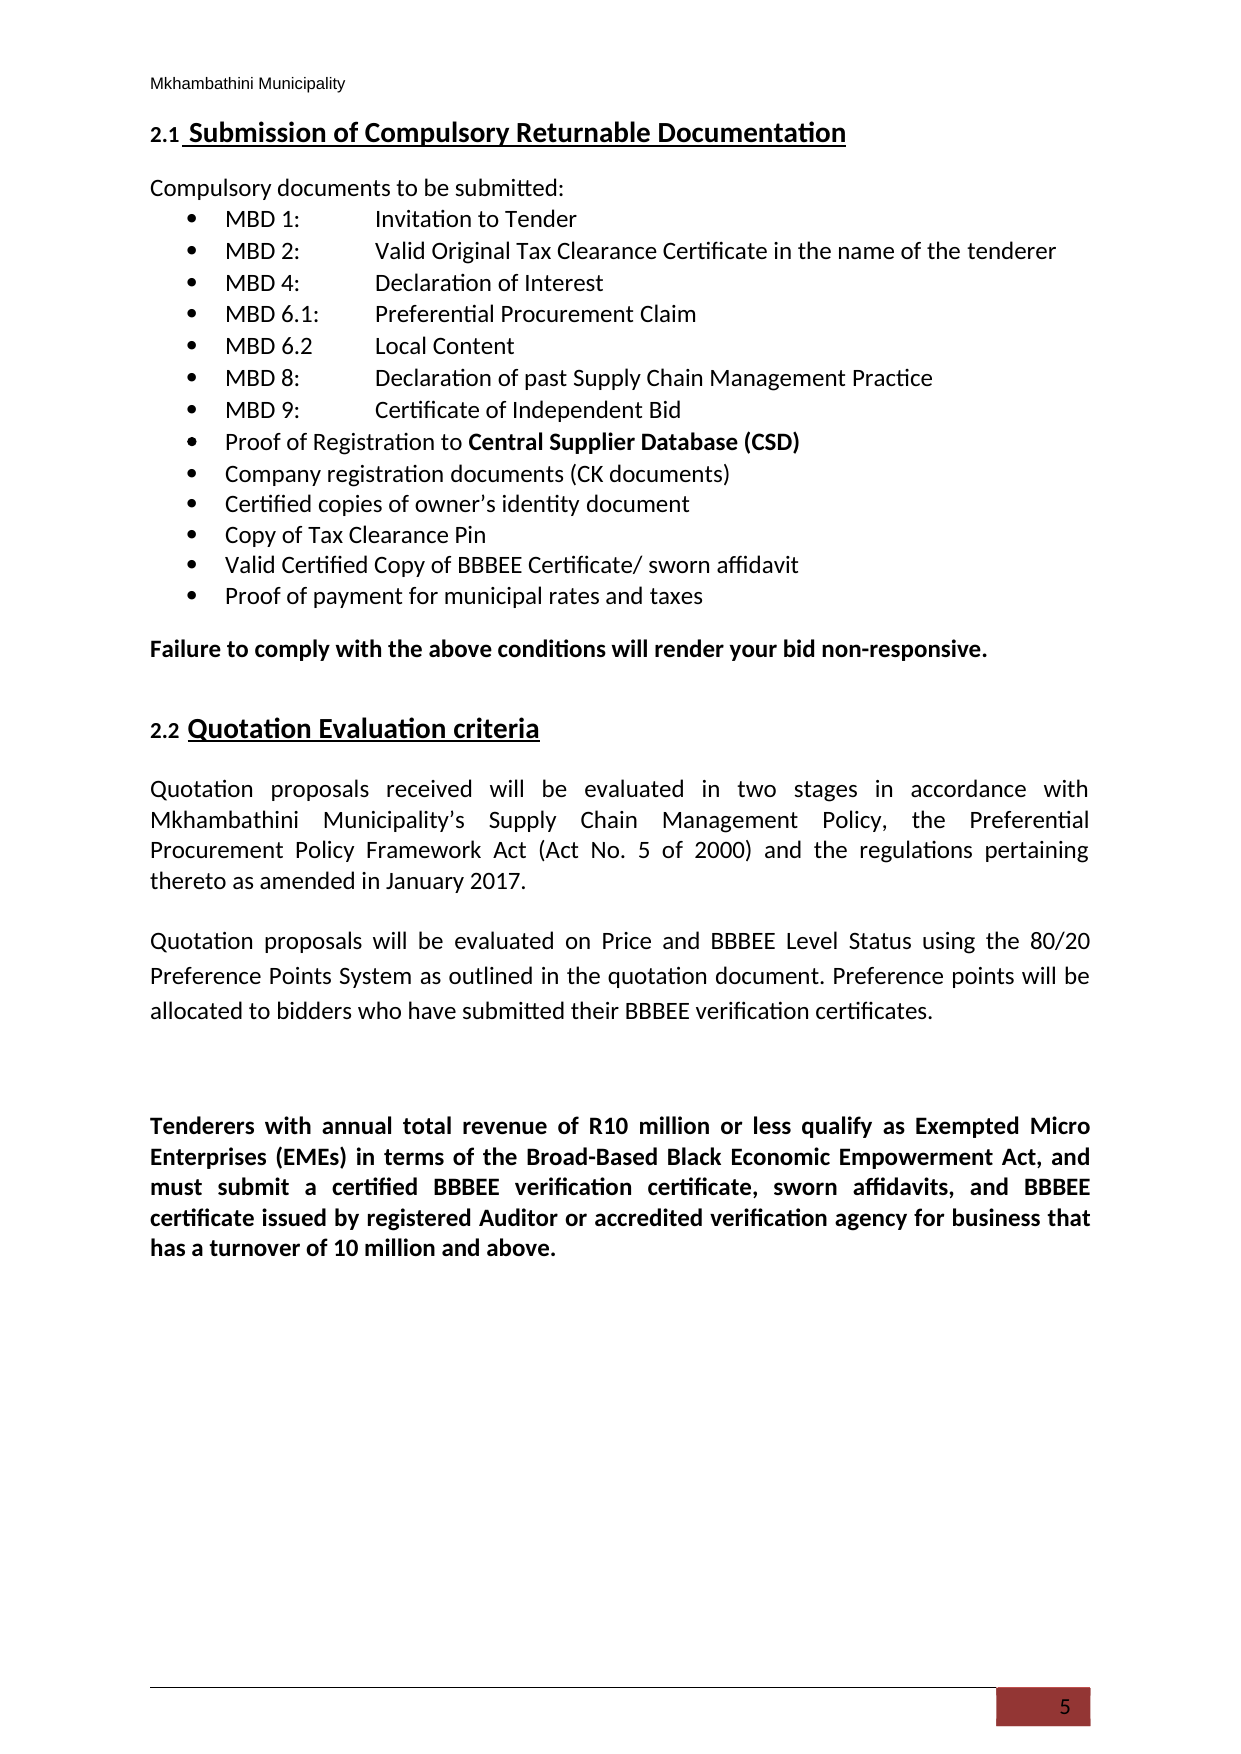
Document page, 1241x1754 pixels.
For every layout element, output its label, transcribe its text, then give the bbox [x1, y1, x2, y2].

list MBD 6.2 Local Content [187, 329, 1211, 361]
list MBD 6.1: Preferential Procurement Claim [187, 297, 1211, 329]
list MBD 1: Invitation to Tender [187, 202, 1211, 234]
list Submission of Compulsory Returnable Documentation [150, 114, 1211, 150]
list Quotation Evaluation criteria [150, 710, 1211, 746]
list MBD 8: Declaration of past Supply Chain Management Practice [187, 361, 1211, 393]
text Quotation proposals will be evaluated on Price and BBBEE Level Status using the 80/20 Preference Points System as outlined in the quotation document. Preference points will be allocated to bidders who have submitted their BBBEE verification certificates. [150, 925, 1091, 1026]
list Certified copies of owner’s identity document [187, 488, 1211, 519]
list Proof of payment for municipal rates and taxes [187, 580, 1211, 611]
list Proof of Registration to Central Supplier Database (CSD) [187, 425, 1211, 457]
list Valid Certified Copy of BBBEE Certificate/ sworn affidavit [187, 549, 1211, 580]
list MBD 4: Declaration of Interest [187, 266, 1211, 297]
subtitle Company registration documents (CK documents) [187, 457, 1211, 488]
list MBD 2: Valid Original Tax Clearance Certificate in the name of the tenderer [187, 234, 1211, 266]
text Quotation proposals received will be evaluated in two stages in accordance with Mkhambathini Municipality’s Supply Chain Management Policy, the Preferential Procurement Policy Framework Act (Act No. 5 of 2000) and the regulations pertaining thereto as amended in January 2017. [150, 774, 1090, 896]
list Copy of Tax Clearance Pin [187, 519, 1211, 549]
text Compulsory documents to be submitted: [150, 172, 1211, 202]
list MBD 9: Certificate of Independent Bid [187, 393, 1211, 425]
text Tenderers with annual total revenue of R10 million or less qualify as Exempted Micro Enterprises (EMEs) in terms of the Broad-Based Black Economic Empowerment Act, and must submit a certified BBBEE verification certificate, sworn affidavits, and BBBEE certificate issued by registered Auditor or accredited verification agency for business that has a turnover of 10 million and above. [150, 1110, 1092, 1263]
subtitle Failure to comply with the above conditions will render your bid non-responsive. [150, 633, 1211, 664]
